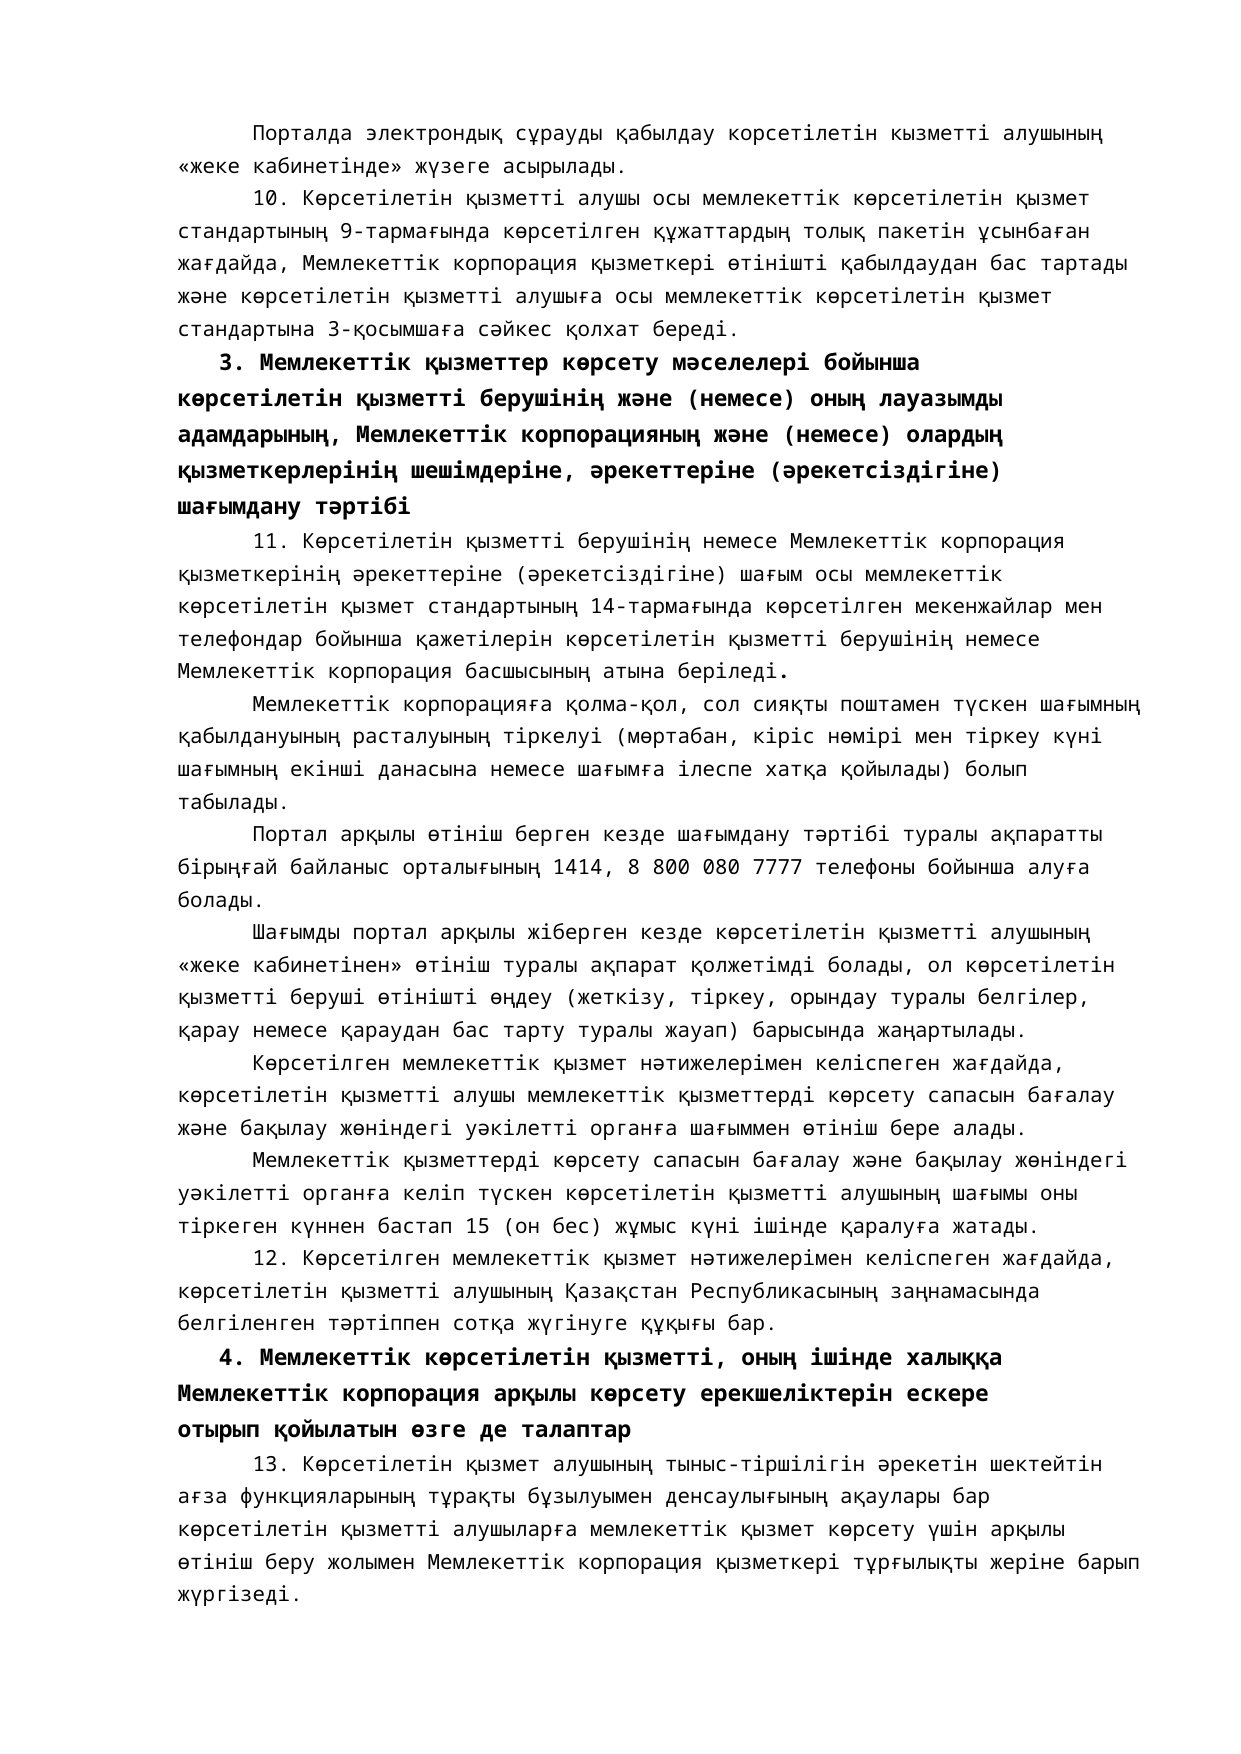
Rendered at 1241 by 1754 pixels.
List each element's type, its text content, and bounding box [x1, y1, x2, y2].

text 3. Мемлекеттік қызметтер көрсету мәселелері бойынша көрсетілетін қызметті берушінің және (немесе) оның лауазымды адамдарының, Мемлекеттік корпорацияның және (немесе) олардың қызметкерлерінің шешімдеріне, әрекеттеріне (әрекетсіздігіне) шағымдану тәртібі [177, 346, 1152, 521]
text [177, 1449, 1152, 1608]
text 4. Мемлекеттік көрсетілетін қызметті, оның ішінде халыққа Мемлекеттік корпорация арқылы көрсету ерекшеліктерін ескере отырып қойылатын өзге де талаптар [177, 1341, 1152, 1444]
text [177, 118, 1152, 342]
text 11. Көрсетілетін қызметті берушінің немесе Мемлекеттік корпорация қызметкерінің әрекеттеріне (әрекетсіздігіне) шағым осы мемлекеттік көрсетілетін қызмет стандартының 14-тармағында көрсетілген мекенжайлар мен телефондар бойынша қажетілерін көрсетілетін қызметті берушінің немесе Мемлекеттік корпорация басшысының атына беріледі. Мемлекеттік корпорацияға қолма-қол, сол сияқты поштамен түскен шағымның қабылдануының расталуының тіркелуі (мөртабан, кіріс нөмірі мен тіркеу күні шағымның екінші данасына немесе шағымға ілеспе хатқа қойылады) болып табылады. Портал арқылы өтініш берген кезде шағымдану тәртібі туралы ақпаратты бірыңғай байланыс орталығының 1414, 8 800 080 7777 телефоны бойынша алуға болады. Шағымды портал арқылы жіберген кезде көрсетілетін қызметті алушының «жеке кабинетінен» өтініш туралы ақпарат қолжетімді болады, ол көрсетілетін қызметті беруші өтінішті өңдеу (жеткізу, тіркеу, орындау туралы белгілер, қарау немесе қараудан бас тарту туралы жауап) барысында жаңартылады. Көрсетілген мемлекеттік қызмет нәтижелерімен келіспеген жағдайда, көрсетілетін қызметті алушы мемлекеттік қызметтерді көрсету сапасын бағалау және бақылау жөніндегі уәкілетті органға шағыммен өтініш бере алады. Мемлекеттік қызметтерді көрсету сапасын бағалау және бақылау жөніндегі уәкілетті органға келіп түскен көрсетілетін қызметті алушының шағымы оны тіркеген күннен бастап 15 (он бес) жұмыс күні ішінде қаралуға жатады. 12. Көрсетілген мемлекеттік қызмет нәтижелерімен келіспеген жағдайда, көрсетілетін қызметті алушының Қазақстан Республикасының заңнамасында белгіленген тәртіппен сотқа жүгінуге құқығы бар. [177, 526, 1152, 1337]
